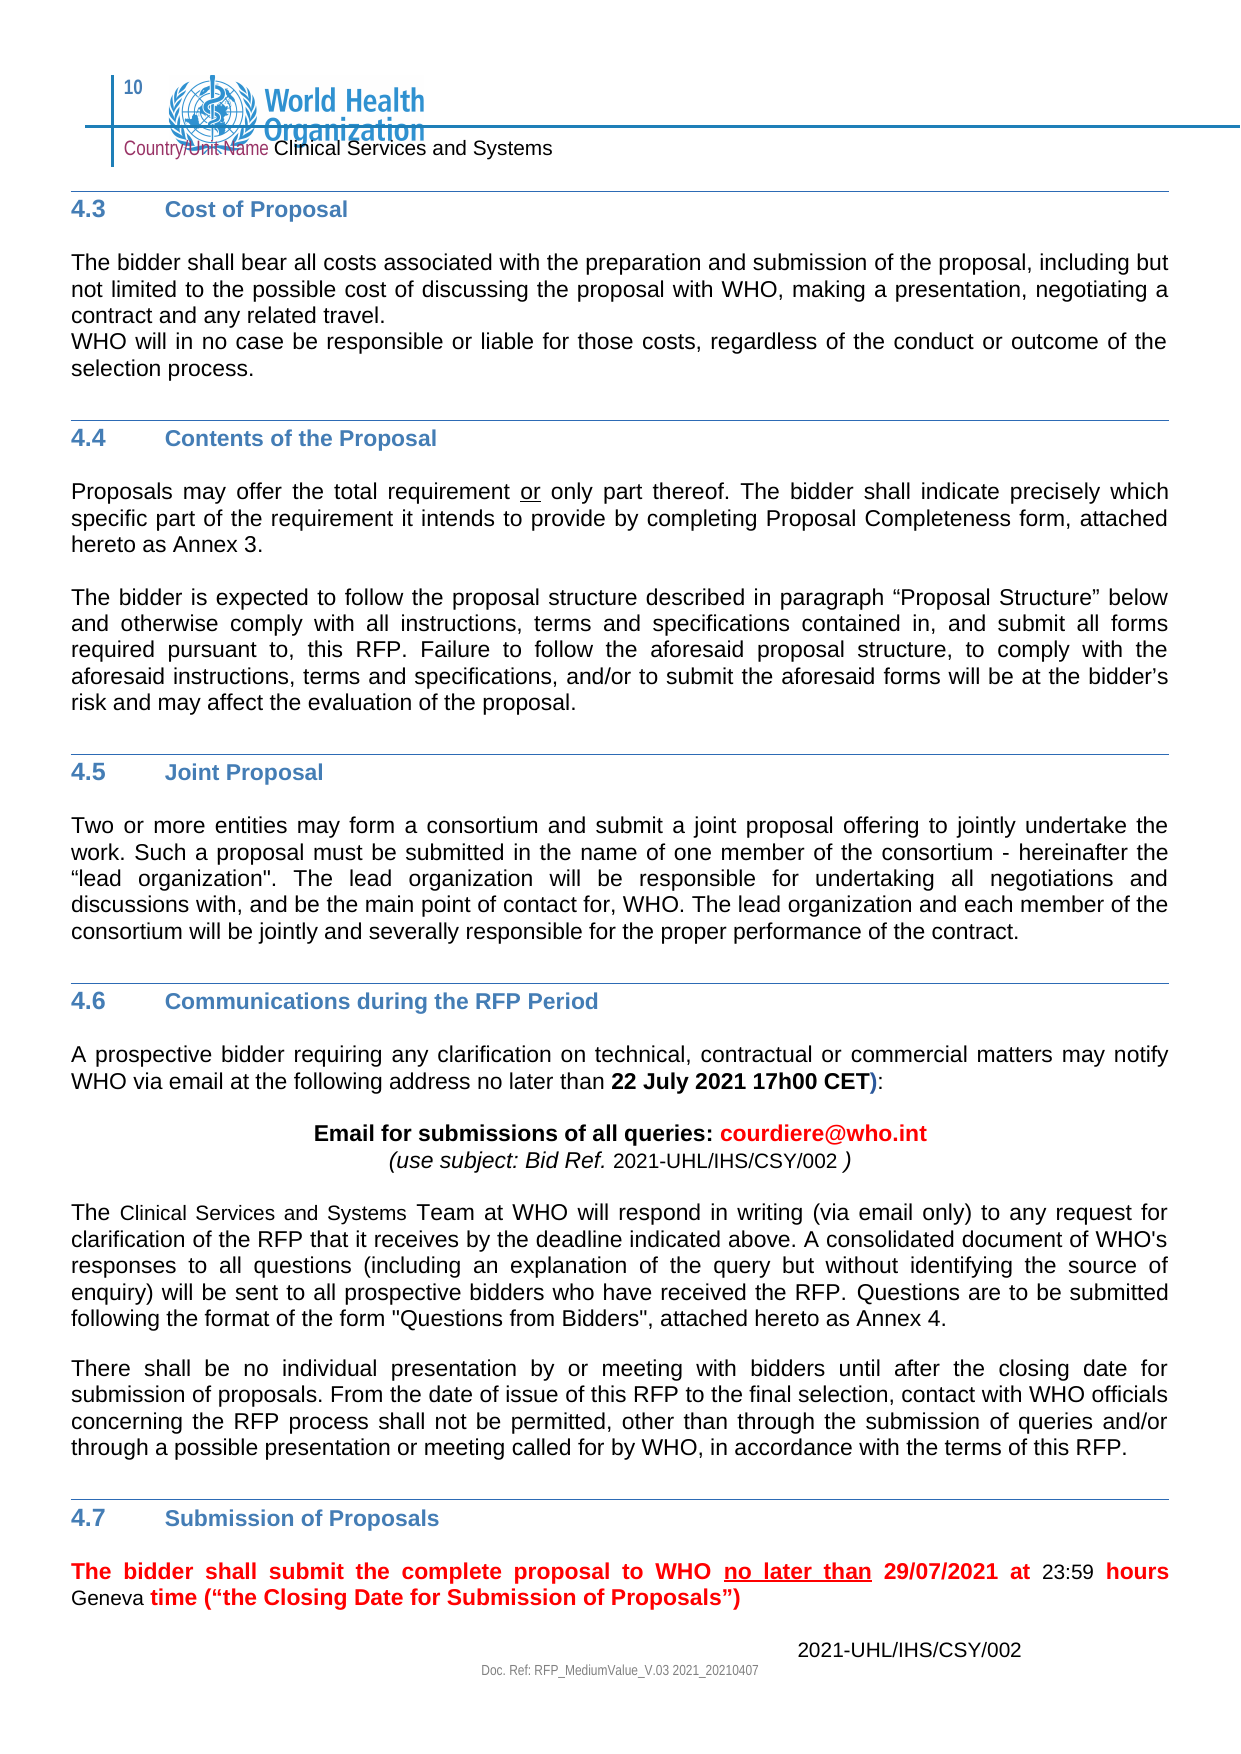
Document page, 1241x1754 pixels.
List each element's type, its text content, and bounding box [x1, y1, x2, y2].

text The bidder shall bear all costs associated with the preparation and submission of the proposal, including but not limited to the possible cost of discussing the proposal with WHO, making a presentation, negotiating a contract and any related travel. [71, 249, 1169, 328]
subtitle Submission of Proposals [71, 1500, 1169, 1531]
text Two or more entities may form a consortium and submit a joint proposal offering to jointly undertake the work. Such a proposal must be submitted in the name of one member of the consortium - hereinafter the “lead organization". The lead organization will be responsible for undertaking all negotiations and discussions with, and be the main point of contact for, WHO. The lead organization and each member of the consortium will be jointly and severally responsible for the proper performance of the contract. [71, 812, 1169, 944]
subtitle Cost of Proposal [71, 192, 1169, 223]
subtitle Contents of the Proposal [71, 421, 1169, 452]
text The bidder shall submit the complete proposal to WHO no later than at hours time (“the Closing Date for Submission of Proposals”) [71, 1558, 1169, 1610]
picture [375, 145, 383, 154]
picture [168, 128, 424, 154]
picture [168, 75, 424, 125]
text A prospective bidder requiring any clarification on technical, contractual or commercial matters may notify WHO via email at the following address no later than 22 July 2021 17h00 CET): [71, 1041, 1169, 1094]
text There shall be no individual presentation by or meeting with bidders until after the closing date for submission of proposals. From the date of issue of this RFP to the final selection, contact with WHO officials concerning the RFP process shall not be permitted, other than through the submission of queries and/or through a possible presentation or meeting called for by WHO, in accordance with the terms of this RFP. [71, 1355, 1169, 1461]
text Proposals may offer the total requirement or only part thereof. The bidder shall indicate precisely which specific part of the requirement it intends to provide by completing Proposal Completeness form, attached hereto as Annex 3. [71, 478, 1169, 557]
text (use subject: Bid Ref. ) [71, 1147, 1169, 1173]
text The Team at WHO will respond in writing (via email only) to any request for clarification of the RFP that it receives by the deadline indicated above. A consolidated document of WHO's responses to all questions (including an explanation of the query but without identifying the source of enquiry) will be sent to all prospective bidders who have received the RFP. Questions are to be submitted following the format of the form "Questions from Bidders", attached hereto as Annex 4. [71, 1199, 1169, 1331]
subtitle Communications during the RFP Period [71, 984, 1169, 1015]
subtitle Joint Proposal [71, 755, 1169, 786]
text The bidder is expected to follow the proposal structure described in paragraph “Proposal Structure” below and otherwise comply with all instructions, terms and specifications contained in, and submit all forms required pursuant to, this RFP. Failure to follow the aforesaid proposal structure, to comply with the aforesaid instructions, terms and specifications, and/or to submit the aforesaid forms will be at the bidder’s risk and may affect the evaluation of the proposal. [71, 583, 1169, 715]
text WHO will in no case be responsible or liable for those costs, regardless of the conduct or outcome of the selection process. [71, 328, 1169, 381]
picture [226, 144, 231, 154]
text Email for submissions of all queries: courdiere@who.int [71, 1120, 1169, 1147]
picture [301, 145, 306, 154]
